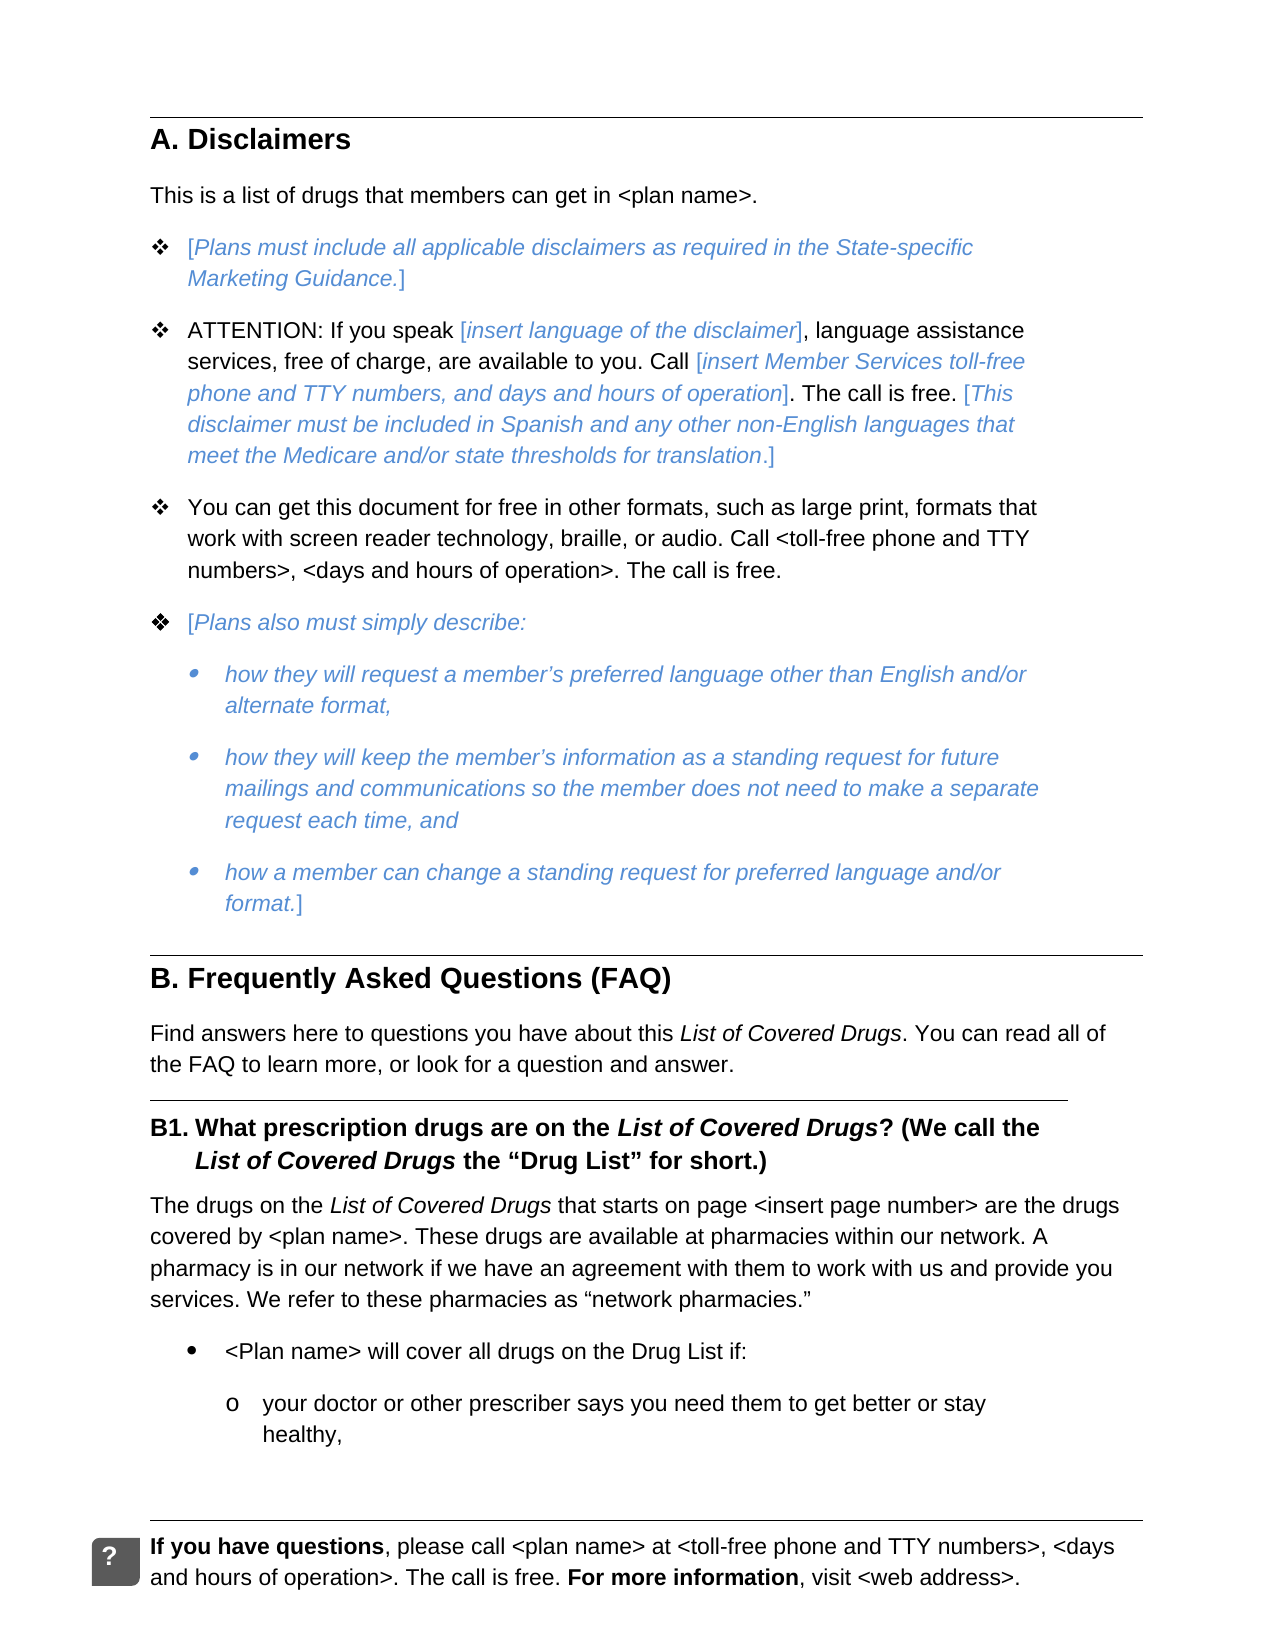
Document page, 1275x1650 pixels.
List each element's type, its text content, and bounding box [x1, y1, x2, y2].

list <Plan name> will cover all drugs on the Drug List if: [187, 1334, 1068, 1366]
list ATTENTION: If you speak [insert language of the disclaimer], language assistance services, free of charge, are available to you. Call [insert Member Services toll-free phone and TTY numbers, and days and hours of operation]. The call is free. [This disclaimer must be included in Spanish and any other non-English languages that meet the Medicare and/or state thresholds for translation.] [150, 313, 1068, 470]
subtitle Disclaimers [150, 118, 1143, 157]
list [Plans must include all applicable disclaimers as required in the State-specific Marketing Guidance.] [150, 230, 1068, 293]
list how a member can change a standing request for preferred language and/or format.] [187, 855, 1068, 918]
list how they will keep the member’s information as a standing request for future mailings and communications so the member does not need to make a separate request each time, and [187, 741, 1068, 834]
subtitle Frequently Asked Questions (FAQ) [150, 956, 1143, 996]
list your doctor or other prescriber says you need them to get better or stay healthy, [225, 1386, 1068, 1449]
list [Plans also must simply describe: [150, 605, 1068, 636]
text This is a list of drugs that members can get in <plan name>. [150, 178, 1143, 209]
text What prescription drugs are on the List of Covered Drugs? (We call the List of Covered Drugs the “Drug List” for short.) [150, 1101, 1068, 1176]
text Find answers here to questions you have about this List of Covered Drugs. You can read all of the FAQ to learn more, or look for a question and answer. [150, 1017, 1143, 1079]
list how they will request a member’s preferred language other than English and/or alternate format, [187, 657, 1068, 720]
list You can get this document for free in other formats, such as large print, formats that work with screen reader technology, braille, or audio. Call <toll-free phone and TTY numbers>, <days and hours of operation>. The call is free. [150, 491, 1068, 584]
text The drugs on the List of Covered Drugs that starts on page <insert page number> are the drugs covered by <plan name>. These drugs are available at pharmacies within our network. A pharmacy is in our network if we have an agreement with them to work with us and provide you services. We refer to these pharmacies as “network pharmacies.” [150, 1188, 1143, 1313]
